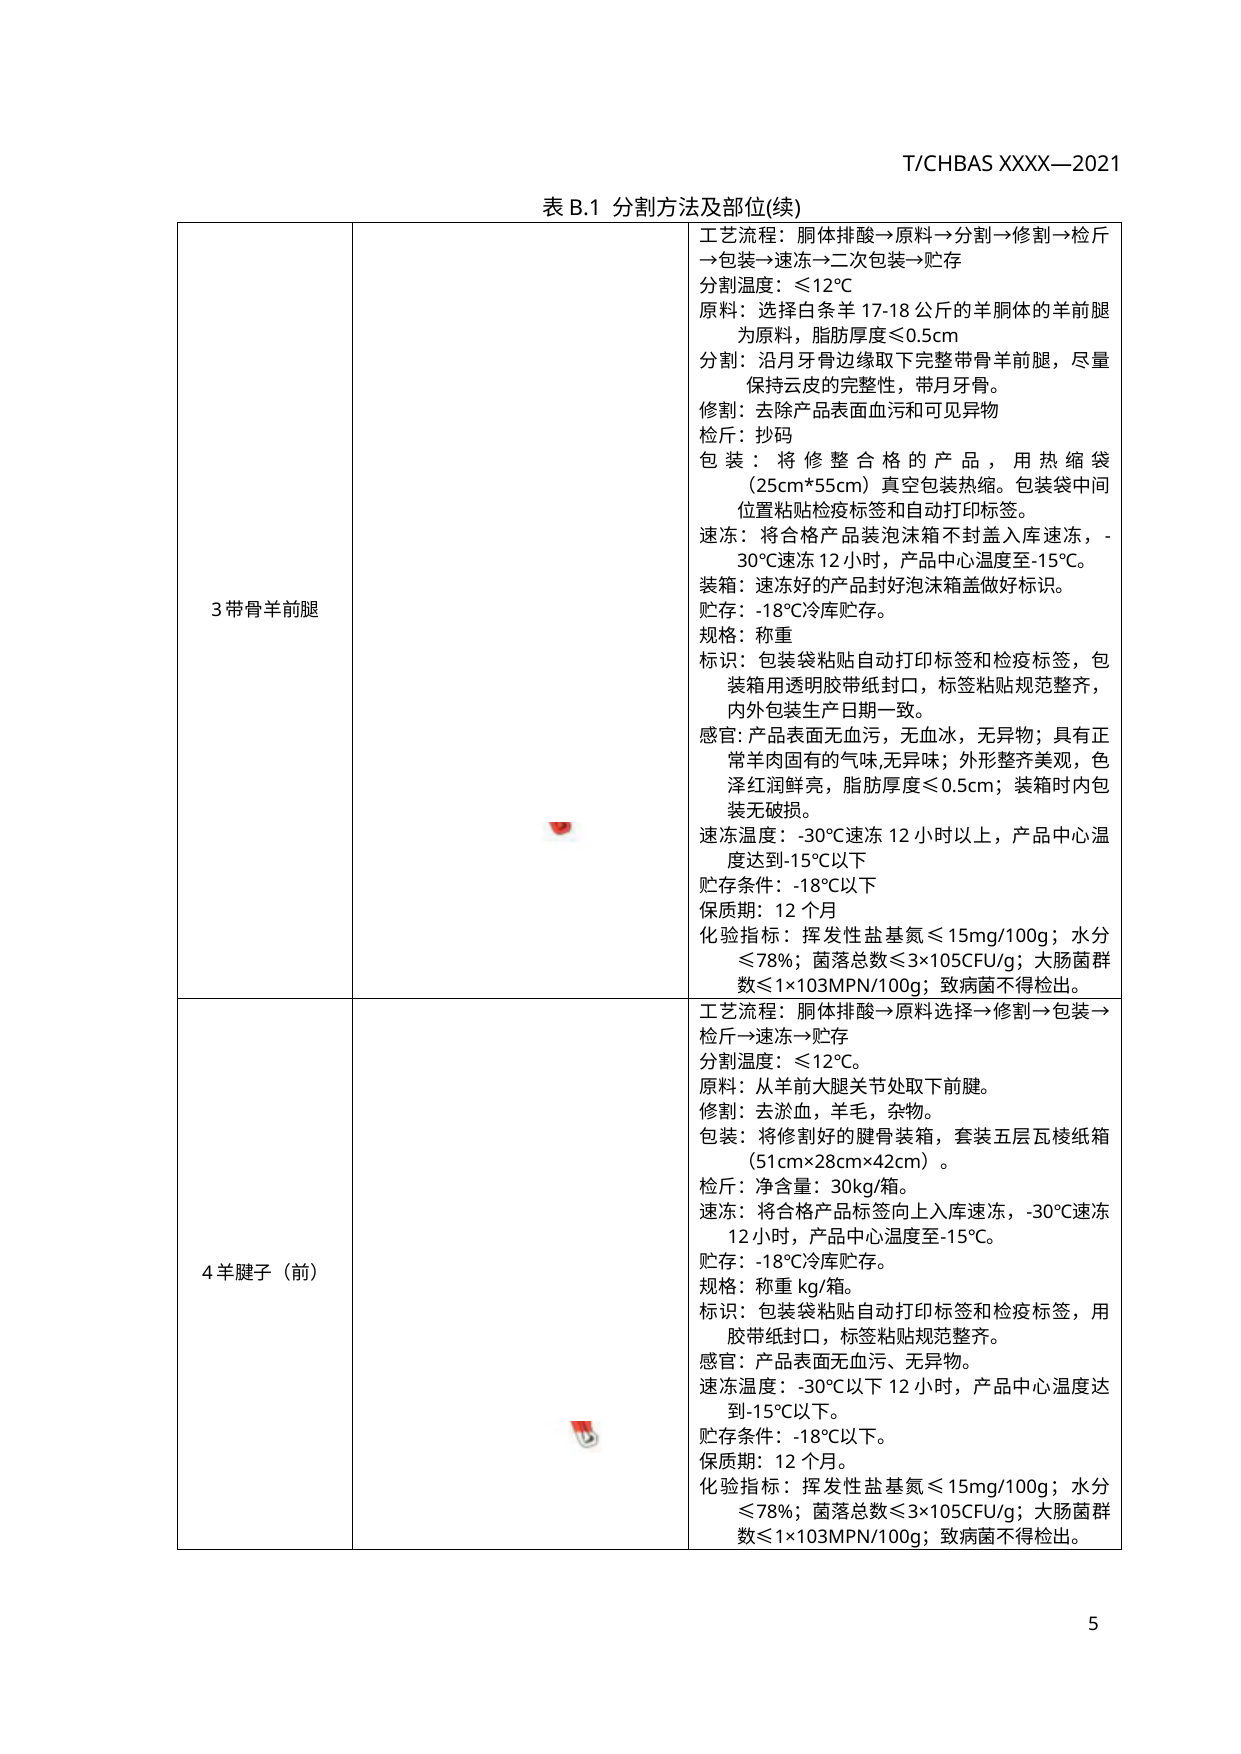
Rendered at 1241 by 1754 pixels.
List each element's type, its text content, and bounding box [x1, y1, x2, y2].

table_cell 工艺流程：胴体排酸→原料选择→修割→包装→检斤→速冻→贮存 分割温度：≤12℃。 原料：从羊前大腿关节处取下前腱。 修割：去淤血，羊毛，杂物。 包装：将修割好的腱骨装箱，套装五层瓦棱纸箱（51cm×28cm×42cm）。 检斤：净含量：30kg/箱。 速冻：将合格产品标签向上入库速冻，-30℃速冻 12小时，产品中心温度至-15℃。 贮存：-18℃冷库贮存。 规格：称重 kg/箱。 标识：包装袋粘贴自动打印标签和检疫标签，用胶带纸封口，标签粘贴规范整齐。 感官：产品表面无血污、无异物。 速冻温度：-30℃以下12小时，产品中心温度达到-15℃以下。 贮存条件：-18℃以下。 保质期：12 个月。 化验指标：挥发性盐基氮≤15mg/100g；水分≤78%；菌落总数≤3×105CFU/g；大肠菌群数≤1×103MPN/100g；致病菌不得检出。 [689, 999, 1121, 1549]
table_cell 4羊腱子（前） [178, 999, 352, 1549]
picture [400, 822, 641, 854]
table_cell [353, 999, 688, 1549]
text 表B.1 分割方法及部位(续) [177, 190, 1122, 222]
table_header 3带骨羊前腿 [178, 223, 352, 998]
table_header [353, 223, 688, 998]
picture [404, 1421, 637, 1453]
table_header 工艺流程：胴体排酸→原料→分割→修割→检斤→包装→速冻→二次包装→贮存 分割温度：≤12℃ 原料：选择白条羊17-18公斤的羊胴体的羊前腿为原料，脂肪厚度≤0.5cm 分割：沿月牙骨边缘取下完整带骨羊前腿，尽量保持云皮的完整性，带月牙骨。 修割：去除产品表面血污和可见异物 检斤：抄码 包装：将修整合格的产品，用热缩袋（25cm*55cm）真空包装热缩。包装袋中间位置粘贴检疫标签和自动打印标签。 速冻：将合格产品装泡沫箱不封盖入库速冻，-30℃速冻12小时，产品中心温度至-15℃。 装箱：速冻好的产品封好泡沫箱盖做好标识。 贮存：-18℃冷库贮存。 规格：称重 标识：包装袋粘贴自动打印标签和检疫标签，包装箱用透明胶带纸封口，标签粘贴规范整齐，内外包装生产日期一致。 感官: 产品表面无血污，无血冰，无异物；具有正常羊肉固有的气味,无异味；外形整齐美观，色泽红润鲜亮，脂肪厚度≤0.5cm；装箱时内包装无破损。 速冻温度：-30℃速冻12小时以上，产品中心温度达到-15℃以下 贮存条件：-18℃以下 保质期：12 个月 化验指标：挥发性盐基氮≤15mg/100g；水分≤78%；菌落总数≤3×105CFU/g；大肠菌群数≤1×103MPN/100g；致病菌不得检出。 [689, 223, 1121, 998]
